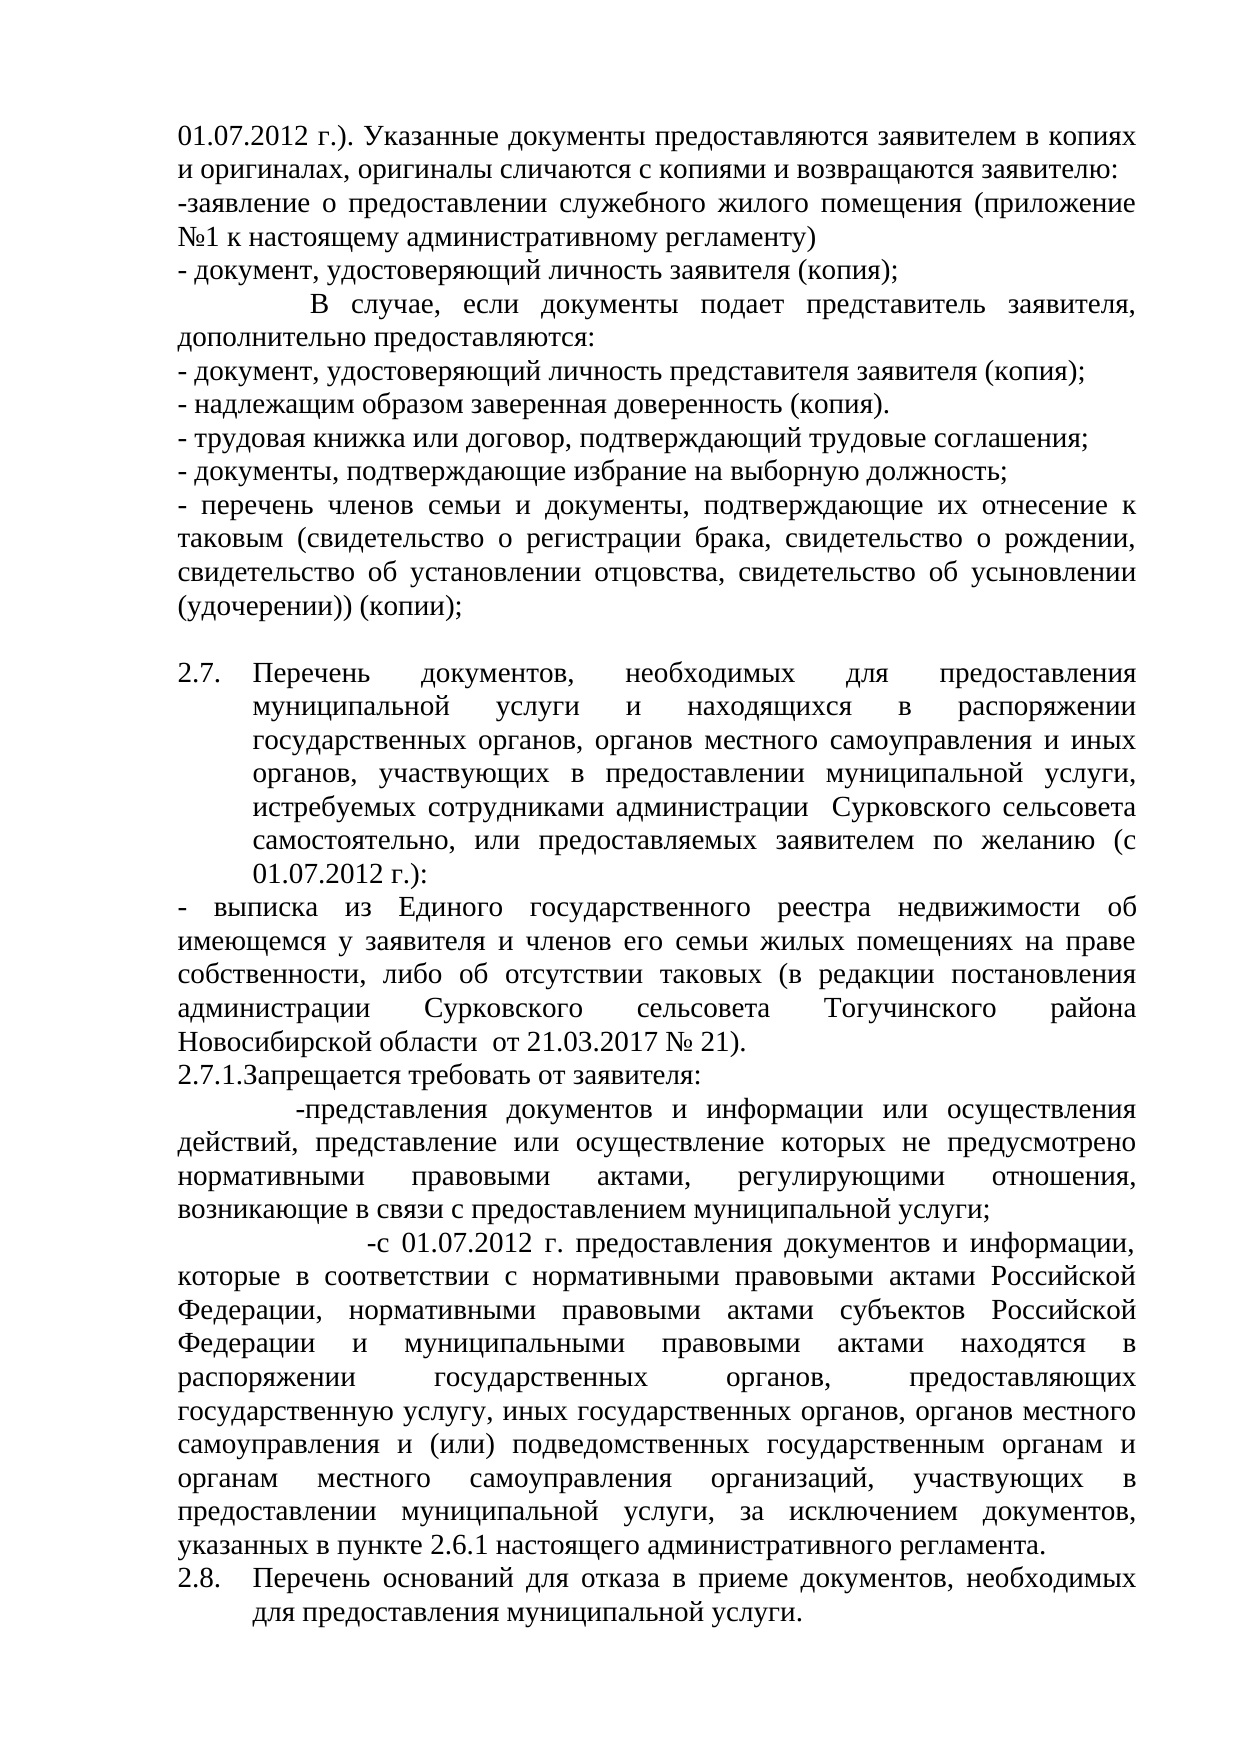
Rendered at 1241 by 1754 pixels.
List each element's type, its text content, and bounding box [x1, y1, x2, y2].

text - трудовая книжка или договор, подтверждающий трудовые соглашения; [177, 420, 1137, 453]
text - надлежащим образом заверенная доверенность (копия). [177, 386, 1137, 420]
text - выписка из Единого государственного реестра недвижимости об имеющемся у заявителя и членов его семьи жилых помещениях на праве собственности, либо об отсутствии таковых (в редакции постановления администрации Сурковского сельсовета Тогучинского района Новосибирской области от 21.03.2017 № 21). [177, 889, 1137, 1057]
text -с 01.07.2012 г. предоставления документов и информации, которые в соответствии с нормативными правовыми актами Российской Федерации, нормативными правовыми актами субъектов Российской Федерации и муниципальными правовыми актами находятся в распоряжении государственных органов, предоставляющих государственную услугу, иных государственных органов, органов местного самоуправления и (или) подведомственных государственным органам и органам местного самоуправления организаций, участвующих в предоставлении муниципальной услуги, за исключением документов, указанных в пункте 2.6.1 настоящего административного регламента. [177, 1225, 1137, 1560]
text - перечень членов семьи и документы, подтверждающие их отнесение к таковым (свидетельство о регистрации брака, свидетельство о рождении, свидетельство об установлении отцовства, свидетельство об усыновлении (удочерении)) (копии); [177, 487, 1137, 621]
text В случае, если документы подает представитель заявителя, дополнительно предоставляются: [177, 286, 1137, 353]
text 2.7.1.Запрещается требовать от заявителя: [177, 1057, 1137, 1091]
text - документы, подтверждающие избрание на выборную должность; [177, 453, 1137, 487]
list Перечень документов, необходимых для предоставления муниципальной услуги и находящихся в распоряжении государственных органов, органов местного самоуправления и иных органов, участвующих в предоставлении муниципальной услуги, истребуемых сотрудниками администрации Сурковского сельсовета самостоятельно, или предоставляемых заявителем по желанию (с 01.07.2012 г.): [177, 655, 1137, 889]
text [177, 118, 1137, 185]
text - документ, удостоверяющий личность представителя заявителя (копия); [177, 353, 1137, 386]
list Перечень оснований для отказа в приеме документов, необходимых для предоставления муниципальной услуги. [177, 1560, 1137, 1627]
text - документ, удостоверяющий личность заявителя (копия); [177, 252, 1137, 286]
text -представления документов и информации или осуществления действий, представление или осуществление которых не предусмотрено нормативными правовыми актами, регулирующими отношения, возникающие в связи с предоставлением муниципальной услуги; [177, 1091, 1137, 1225]
text -заявление о предоставлении служебного жилого помещения (приложение №1 к настоящему административному регламенту) [177, 185, 1137, 252]
